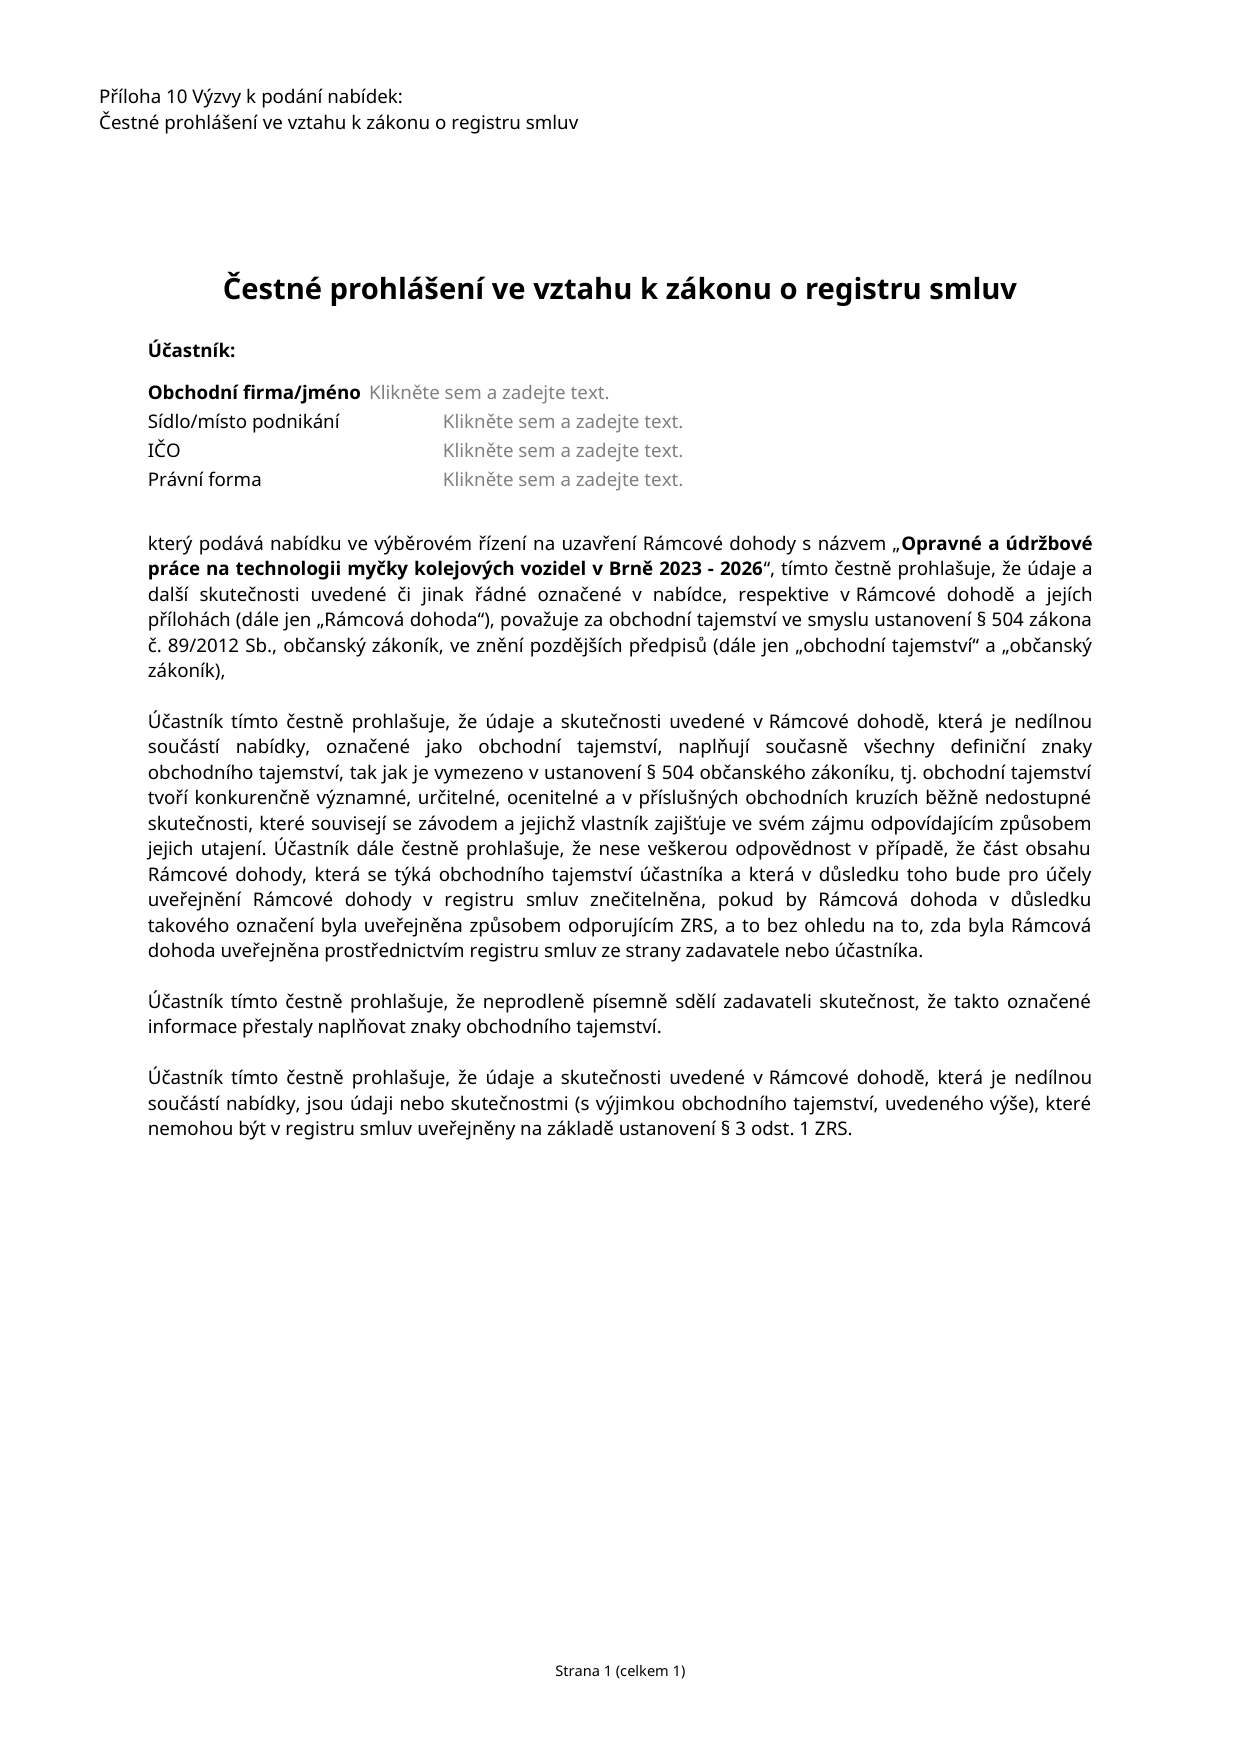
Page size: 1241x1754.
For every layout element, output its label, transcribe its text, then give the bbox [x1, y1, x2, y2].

text který podává nabídku ve výběrovém řízení na uzavření Rámcové dohody s názvem „Opravné a údržbové práce na technologii myčky kolejových vozidel v Brně 2023 - 2026“, tímto čestně prohlašuje, že údaje a další skutečnosti uvedené či jinak řádné označené v nabídce, respektive v Rámcové dohodě a jejích přílohách (dále jen „Rámcová dohoda“), považuje za obchodní tajemství ve smyslu ustanovení § 504 zákona č. 89/2012 Sb., občanský zákoník, ve znění pozdějších předpisů (dále jen „obchodní tajemství“ a „občanský zákoník), [148, 530, 1093, 683]
text Účastník: [148, 333, 1093, 364]
text Právní forma [148, 463, 1093, 492]
text IČO [148, 434, 1093, 463]
text Účastník tímto čestně prohlašuje, že údaje a skutečnosti uvedené v Rámcové dohodě, která je nedílnou součástí nabídky, jsou údaji nebo skutečnostmi (s výjimkou obchodního tajemství, uvedeného výše), které nemohou být v registru smluv uveřejněny na základě ustanovení § 3 odst. 1 ZRS. [148, 1064, 1093, 1141]
title Čestné prohlášení ve vztahu k zákonu o registru smluv [148, 268, 1093, 308]
text Obchodní firma/jméno [148, 376, 1093, 405]
text Sídlo/místo podnikání [148, 405, 1093, 434]
text Účastník tímto čestně prohlašuje, že údaje a skutečnosti uvedené v Rámcové dohodě, která je nedílnou součástí nabídky, označené jako obchodní tajemství, naplňují současně všechny definiční znaky obchodního tajemství, tak jak je vymezeno v ustanovení § 504 občanského zákoníku, tj. obchodní tajemství tvoří konkurenčně významné, určitelné, ocenitelné a v příslušných obchodních kruzích běžně nedostupné skutečnosti, které souvisejí se závodem a jejichž vlastník zajišťuje ve svém zájmu odpovídajícím způsobem jejich utajení. Účastník dále čestně prohlašuje, že nese veškerou odpovědnost v případě, že část obsahu Rámcové dohody, která se týká obchodního tajemství účastníka a která v důsledku toho bude pro účely uveřejnění Rámcové dohody v registru smluv znečitelněna, pokud by Rámcová dohoda v důsledku takového označení byla uveřejněna způsobem odporujícím ZRS, a to bez ohledu na to, zda byla Rámcová dohoda uveřejněna prostřednictvím registru smluv ze strany zadavatele nebo účastníka. [148, 708, 1093, 963]
text Účastník tímto čestně prohlašuje, že neprodleně písemně sdělí zadavateli skutečnost, že takto označené informace přestaly naplňovat znaky obchodního tajemství. [148, 988, 1093, 1039]
